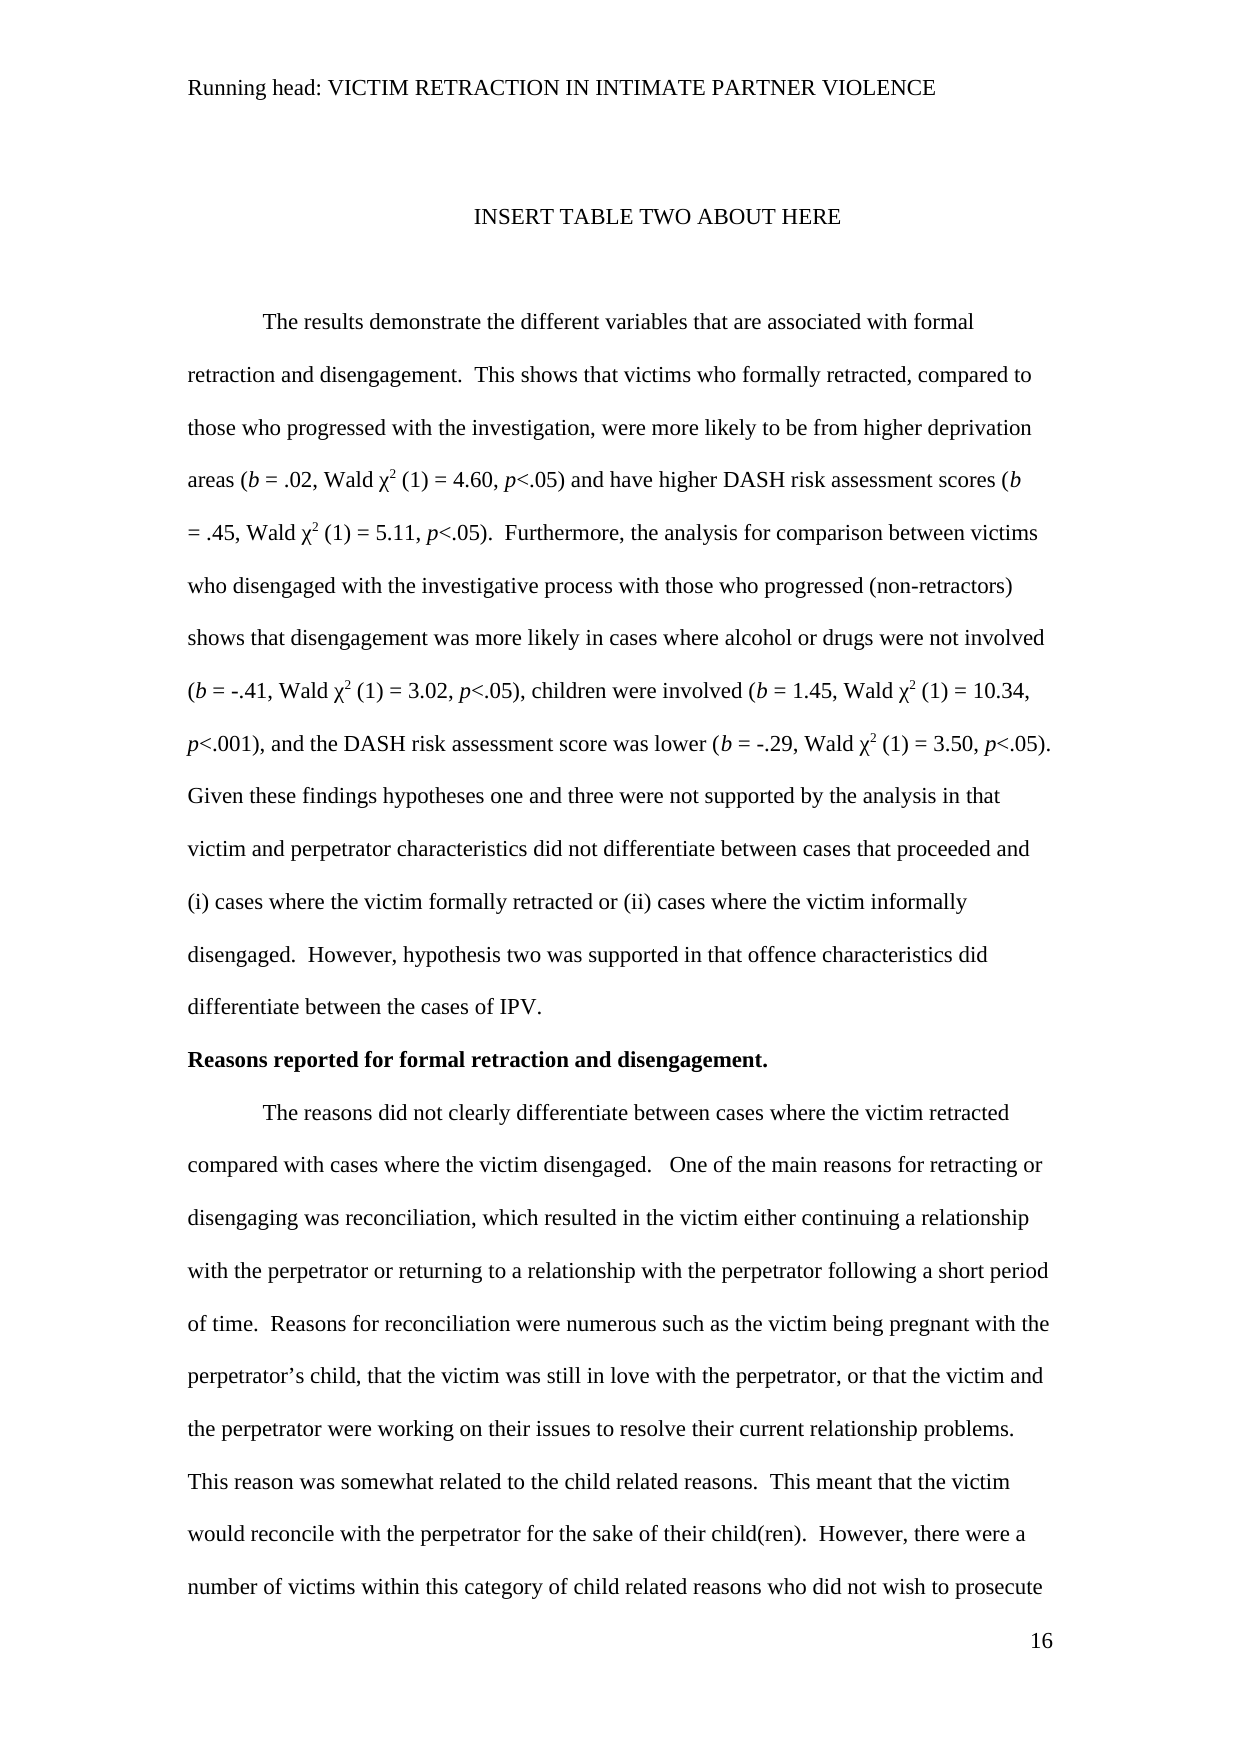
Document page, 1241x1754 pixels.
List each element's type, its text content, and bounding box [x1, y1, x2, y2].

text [187, 1099, 1053, 1599]
text The results demonstrate the different variables that are associated with formal retraction and disengagement. This shows that victims who formally retracted, compared to those who progressed with the investigation, were more likely to be from higher deprivation areas (b = .02, Wald χ2 (1) = 4.60, p<.05) and have higher DASH risk assessment scores (b = .45, Wald χ2 (1) = 5.11, p<.05). Furthermore, the analysis for comparison between victims who disengaged with the investigative process with those who progressed (non-retractors) shows that disengagement was more likely in cases where alcohol or drugs were not involved (b = -.41, Wald χ2 (1) = 3.02, p<.05), children were involved (b = 1.45, Wald χ2 (1) = 10.34, p<.001), and the DASH risk assessment score was lower (b = -.29, Wald χ2 (1) = 3.50, p<.05). Given these findings hypotheses one and three were not supported by the analysis in that victim and perpetrator characteristics did not differentiate between cases that proceeded and (i) cases where the victim formally retracted or (ii) cases where the victim informally disengaged. However, hypothesis two was supported in that offence characteristics did differentiate between the cases of IPV. [187, 308, 1053, 1020]
text INSERT TABLE TWO ABOUT HERE [187, 203, 1053, 229]
subtitle Reasons reported for formal retraction and disengagement. [187, 1046, 1053, 1072]
